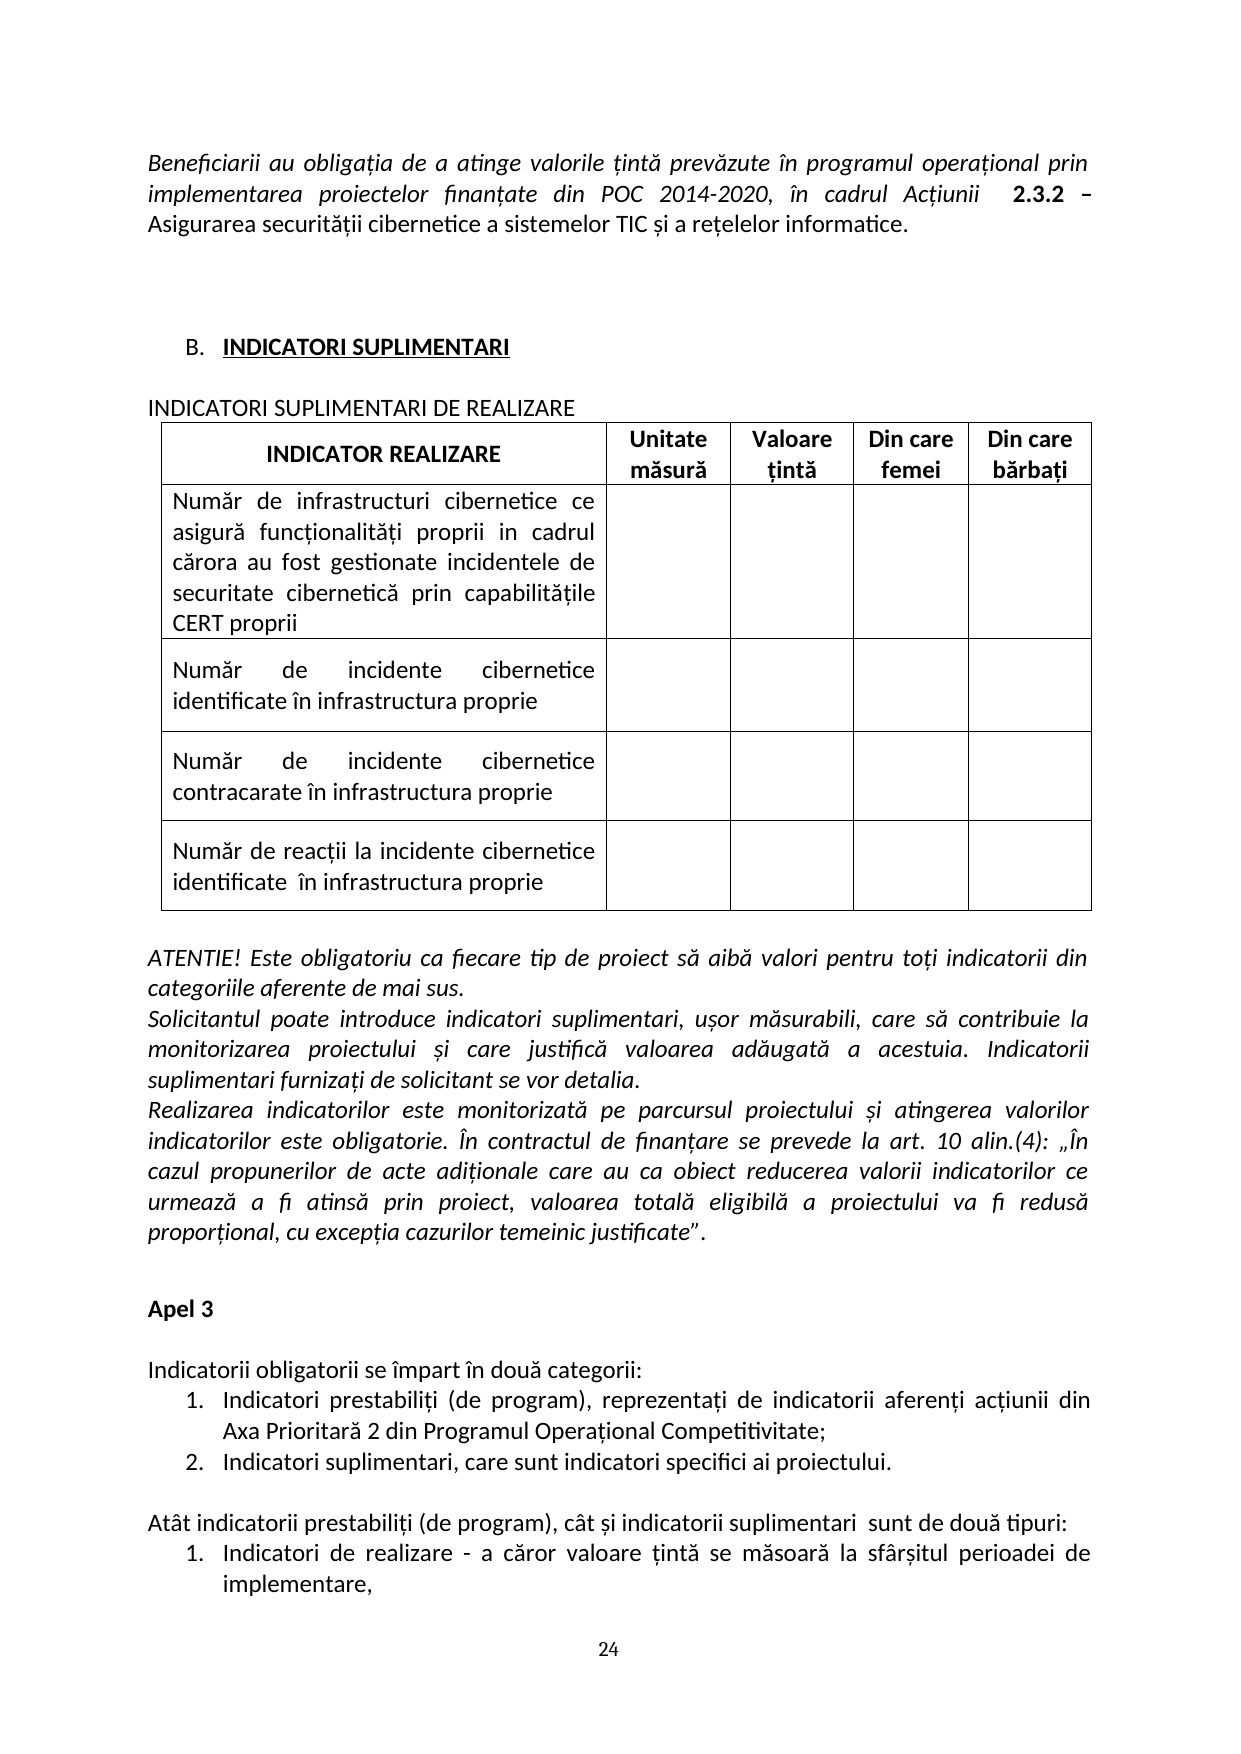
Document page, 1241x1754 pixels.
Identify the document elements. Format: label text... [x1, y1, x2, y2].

list Indicatori de realizare - a căror valoare țintă se măsoară la sfârșitul perioadei de implementare, [185, 1537, 1093, 1598]
table_cell [731, 732, 853, 820]
table_header INDICATOR REALIZARE [162, 423, 606, 484]
table_cell [854, 639, 968, 731]
list Atât indicatorii prestabiliți (de program), cât și indicatorii suplimentari sunt de două tipuri: [148, 1507, 1093, 1537]
table_cell [731, 485, 853, 638]
text Realizarea indicatorilor este monitorizată pe parcursul proiectului și atingerea valorilor indicatorilor este obligatorie. În contractul de finanțare se prevede la art. 10 alin.(4): „În cazul propunerilor de acte adiționale care au ca obiect reducerea valorii indicatorilor ce urmează a fi atinsă prin proiect, valoarea totală eligibilă a proiectului va fi redusă proporțional, cu excepția cazurilor temeinic justificate”. [148, 1094, 1093, 1247]
table_cell [607, 639, 730, 731]
table_cell [731, 639, 853, 731]
list Indicatori suplimentari, care sunt indicatori specifici ai proiectului. [185, 1446, 1093, 1476]
table_cell Număr de reacții la incidente cibernetice identificate în infrastructura proprie [162, 821, 606, 910]
table_cell [854, 485, 968, 638]
table_header Valoare țintă [731, 423, 853, 484]
table_header Din care femei [854, 423, 968, 484]
table_cell [969, 821, 1091, 910]
text Solicitantul poate introduce indicatori suplimentari, ușor măsurabili, care să contribuie la monitorizarea proiectului și care justifică valoarea adăugată a acestuia. Indicatorii suplimentari furnizați de solicitant se vor detalia. [148, 1003, 1093, 1094]
list INDICATORI SUPLIMENTARI [185, 331, 1093, 361]
table_cell Număr de incidente cibernetice identificate în infrastructura proprie [162, 639, 606, 731]
table_cell Număr de incidente cibernetice contracarate în infrastructura proprie [162, 732, 606, 820]
table_header Din care bărbați [969, 423, 1091, 484]
list Indicatori prestabiliți (de program), reprezentați de indicatorii aferenți acțiunii din Axa Prioritară 2 din Programul Operațional Competitivitate; [185, 1384, 1093, 1446]
text ATENTIE! Este obligatoriu ca fiecare tip de proiect să aibă valori pentru toți indicatorii din categoriile aferente de mai sus. [148, 942, 1093, 1003]
text INDICATORI SUPLIMENTARI DE REALIZARE [148, 392, 1093, 422]
text Indicatorii obligatorii se împart în două categorii: [148, 1354, 1093, 1384]
text Apel 3 [148, 1293, 1093, 1323]
table_cell [607, 821, 730, 910]
table_cell [969, 639, 1091, 731]
table_cell [607, 485, 730, 638]
table_cell [854, 821, 968, 910]
table_cell [731, 821, 853, 910]
text Beneficiarii au obligația de a atinge valorile țintă prevăzute în programul operațional prin implementarea proiectelor finanțate din POC 2014-2020, în cadrul Acțiunii 2.3.2 – Asigurarea securității cibernetice a sistemelor TIC și a rețelelor informatice. [148, 148, 1093, 239]
table_cell Număr de infrastructuri cibernetice ce asigură funcționalități proprii in cadrul cărora au fost gestionate incidentele de securitate cibernetică prin capabilităţile CERT proprii [162, 485, 606, 638]
table_cell [854, 732, 968, 820]
table_cell [969, 732, 1091, 820]
table_cell [607, 732, 730, 820]
table_cell [969, 485, 1091, 638]
table_header Unitate măsură [607, 423, 730, 484]
